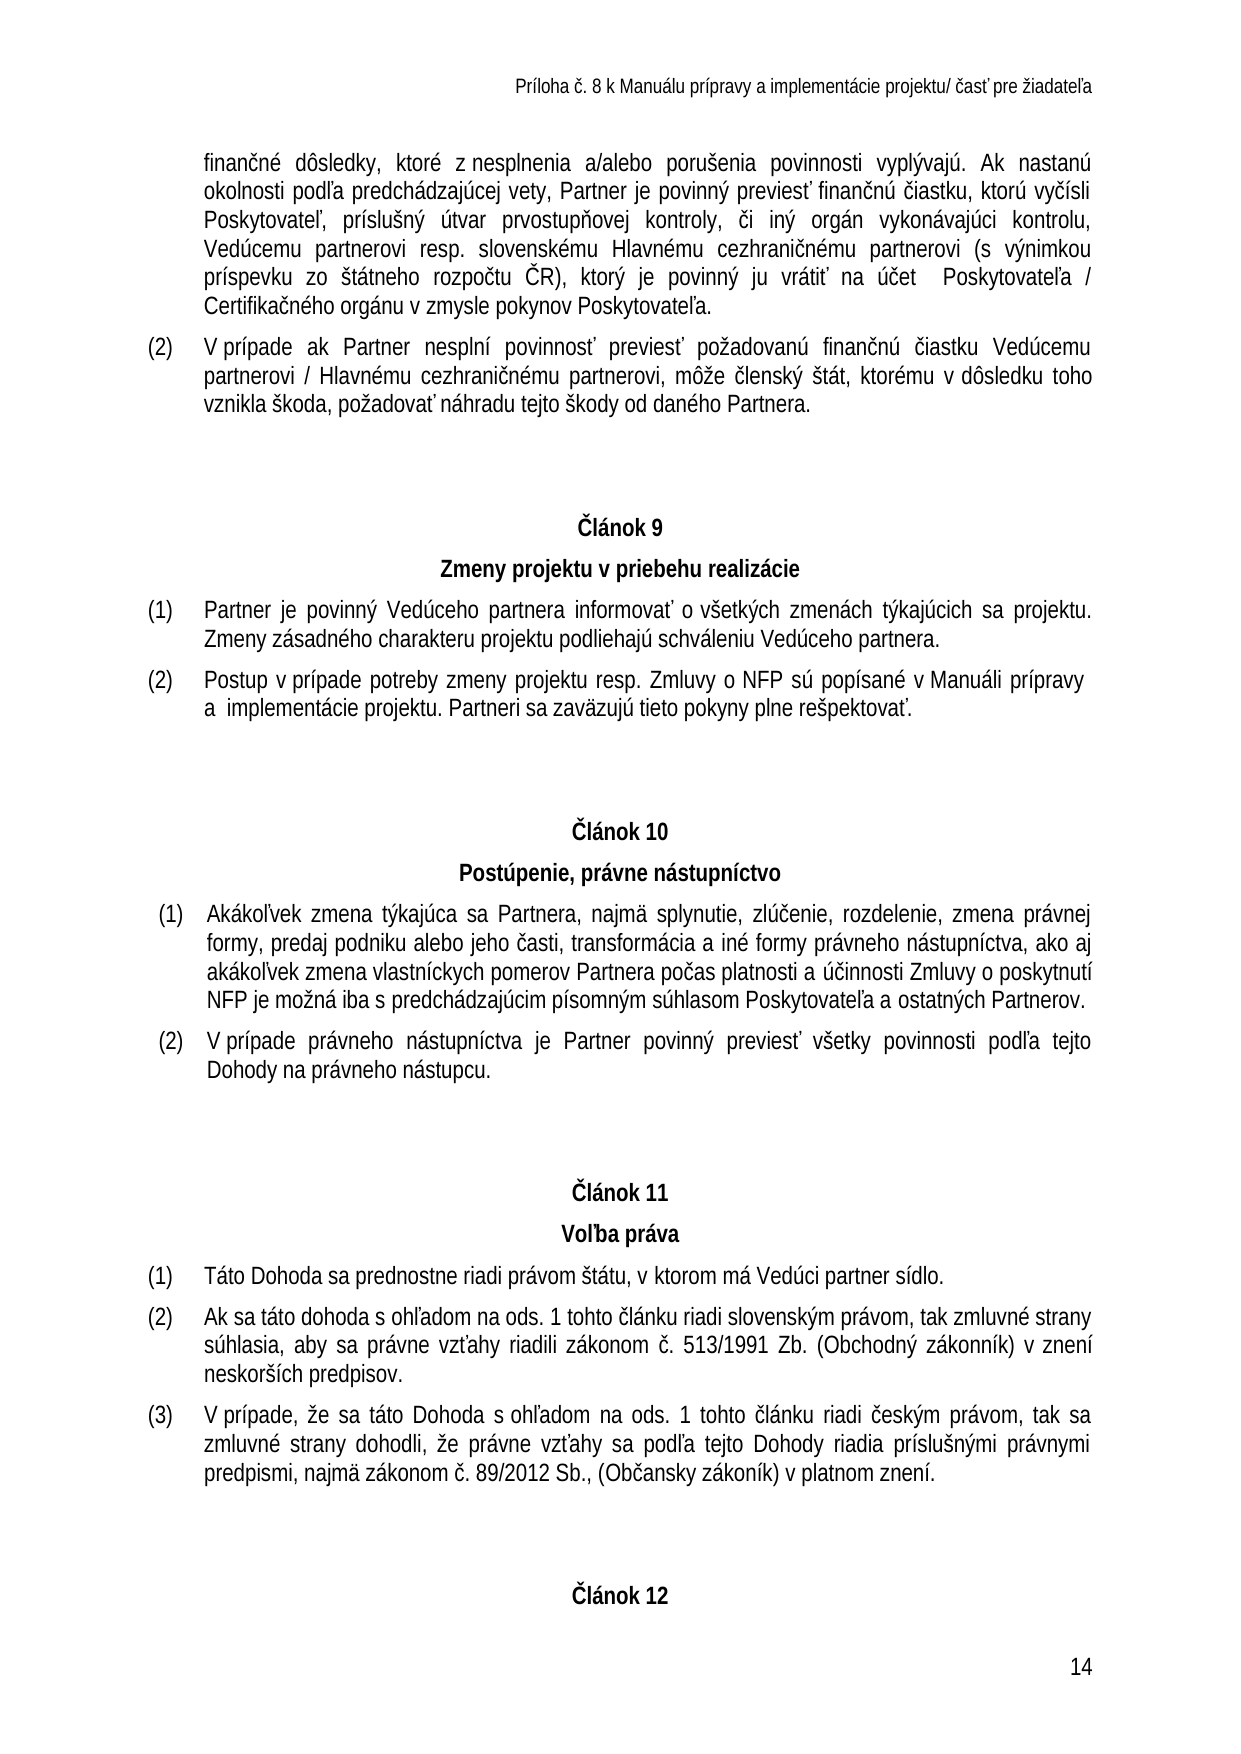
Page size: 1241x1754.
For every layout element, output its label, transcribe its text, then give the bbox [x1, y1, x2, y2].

list Ak sa táto dohoda s ohľadom na ods. 1 tohto článku riadi slovenským právom, tak zmluvné strany súhlasia, aby sa právne vzťahy riadili zákonom č. 513/1991 Zb. (Obchodný zákonník) v znení neskorších predpisov. [148, 1302, 1093, 1388]
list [148, 148, 1093, 319]
list Postup v prípade potreby zmeny projektu resp. Zmluvy o NFP sú popísané v Manuáli prípravy a implementácie projektu. Partneri sa zaväzujú tieto pokyny plne rešpektovať. [148, 665, 1093, 722]
list Akákoľvek zmena týkajúca sa Partnera, najmä splynutie, zlúčenie, rozdelenie, zmena právnej formy, predaj podniku alebo jeho časti, transformácia a iné formy právneho nástupníctva, ako aj akákoľvek zmena vlastníckych pomerov Partnera počas platnosti a účinnosti Zmluvy o poskytnutí NFP je možná iba s predchádzajúcim písomným súhlasom Poskytovateľa a ostatných Partnerov. [158, 899, 1093, 1014]
text Zmeny projektu v priebehu realizácie [148, 554, 1093, 582]
list V prípade, že sa táto Dohoda s ohľadom na ods. 1 tohto článku riadi českým právom, tak sa zmluvné strany dohodli, že právne vzťahy sa podľa tejto Dohody riadia príslušnými právnymi predpismi, najmä zákonom č. 89/2012 Sb., (Občansky zákoník) v platnom znení. [148, 1400, 1093, 1486]
text Voľba práva [148, 1219, 1093, 1248]
text Článok 9 [148, 513, 1093, 541]
text Postúpenie, právne nástupníctvo [148, 858, 1093, 887]
list V prípade právneho nástupníctva je Partner povinný previesť všetky povinnosti podľa tejto Dohody na právneho nástupcu. [158, 1026, 1093, 1083]
text Článok 11 [148, 1178, 1093, 1207]
list Táto Dohoda sa prednostne riadi právom štátu, v ktorom má Vedúci partner sídlo. [148, 1261, 1093, 1289]
text Článok 10 [148, 817, 1093, 846]
list Partner je povinný Vedúceho partnera informovať o všetkých zmenách týkajúcich sa projektu. Zmeny zásadného charakteru projektu podliehajú schváleniu Vedúceho partnera. [148, 595, 1093, 652]
text Článok 12 [148, 1581, 1093, 1609]
list V prípade ak Partner nesplní povinnosť previesť požadovanú finančnú čiastku Vedúcemu partnerovi / Hlavnému cezhraničnému partnerovi, môže členský štát, ktorému v dôsledku toho vznikla škoda, požadovať náhradu tejto škody od daného Partnera. [148, 332, 1093, 418]
